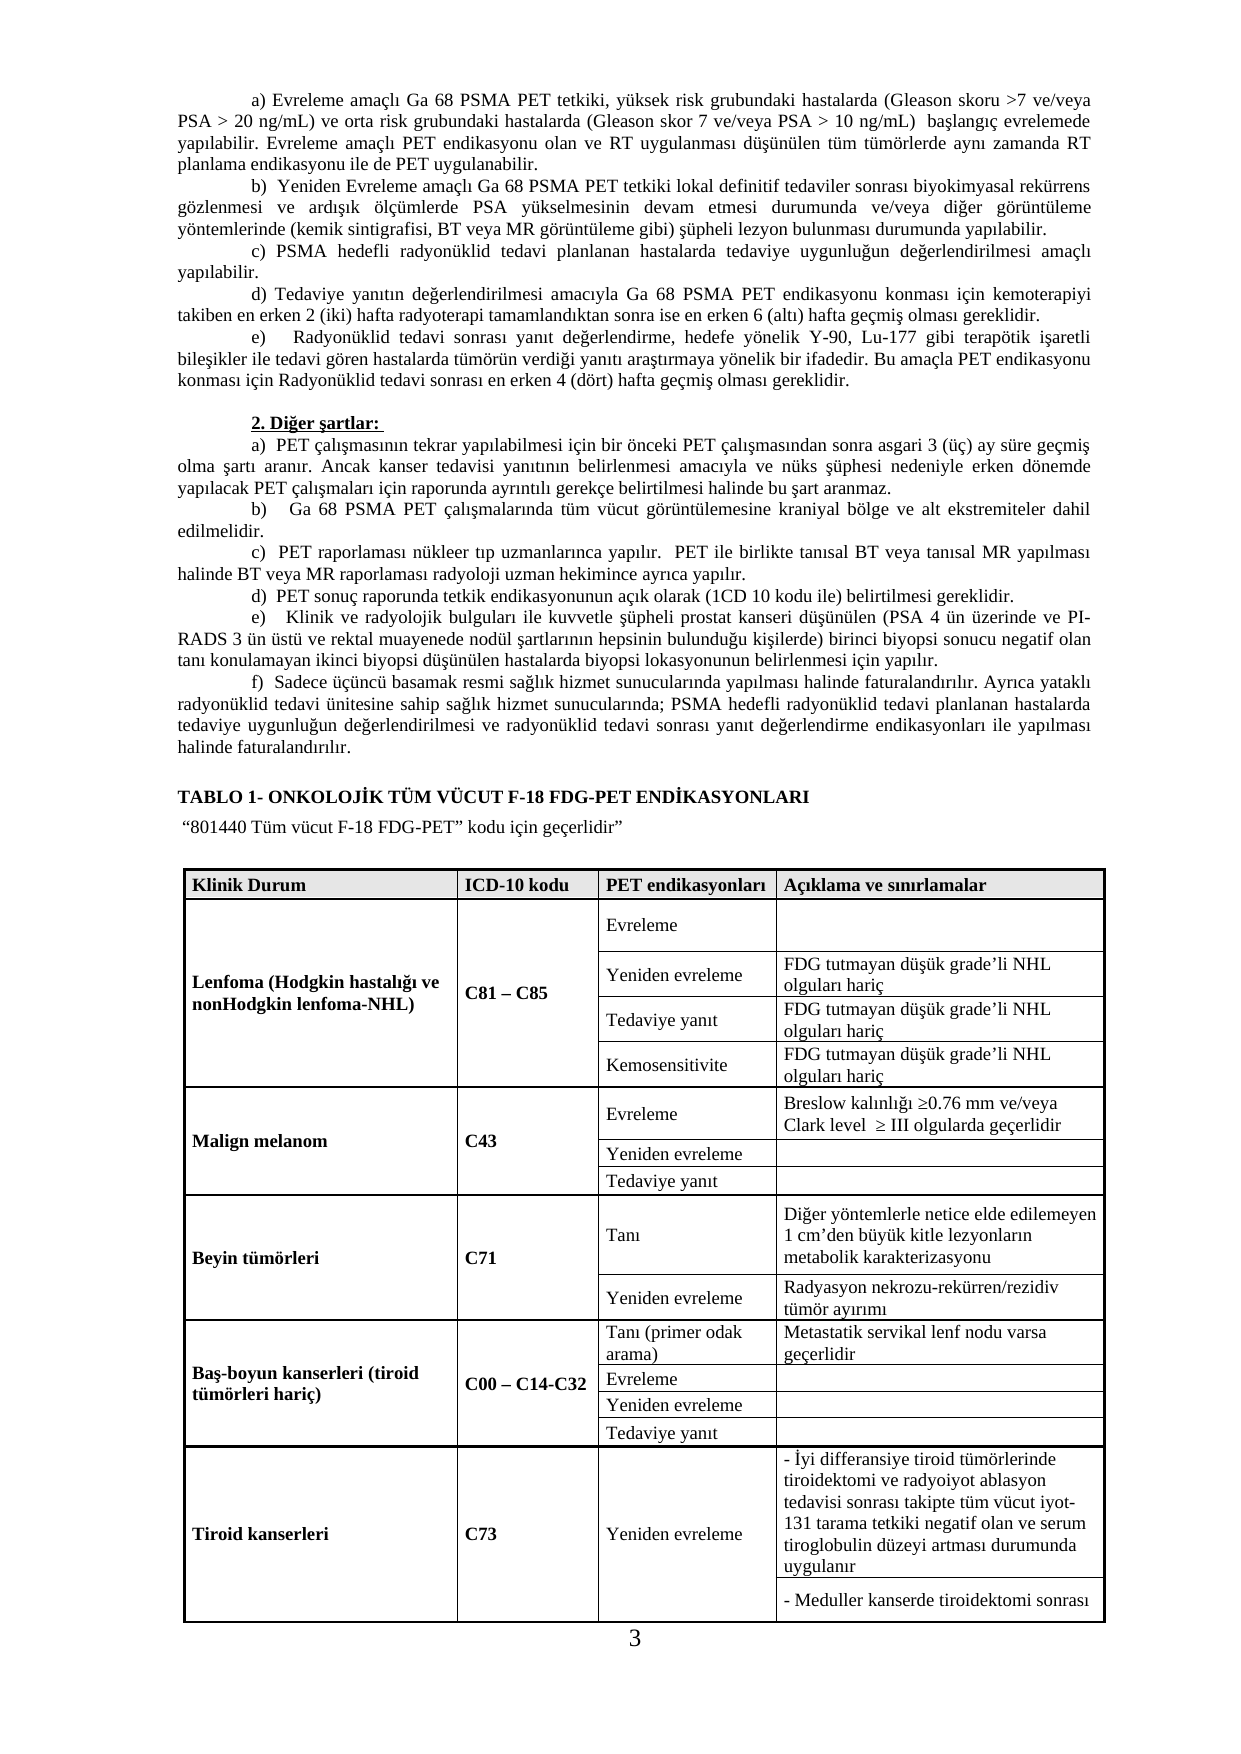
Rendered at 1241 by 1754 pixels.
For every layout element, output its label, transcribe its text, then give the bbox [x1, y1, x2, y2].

table_cell Malign melanom [186, 1088, 457, 1194]
table_cell C71 [458, 1196, 598, 1319]
table_cell Kemosensitivite [599, 1042, 776, 1086]
table_cell Tiroid kanserleri [186, 1448, 457, 1621]
table_cell Baş-boyun kanserleri (tiroid tümörleri hariç) [186, 1321, 457, 1445]
table_cell Tedaviye yanıt [599, 1418, 776, 1445]
table_cell Evreleme [599, 1088, 776, 1139]
table_cell Radyasyon nekrozu-rekürren/rezidiv tümör ayırımı [777, 1275, 1103, 1319]
table_cell C00 – C14-C32 [458, 1321, 598, 1445]
table_cell Metastatik servikal lenf nodu varsa geçerlidir [777, 1321, 1103, 1364]
table_cell Diğer yöntemlerle netice elde edilemeyen 1 cm’den büyük kitle lezyonların metabolik karakterizasyonu [777, 1196, 1103, 1274]
text “801440 Tüm vücut F-18 FDG-PET” kodu için geçerlidir” [177, 808, 1092, 838]
table_cell C81 – C85 [458, 900, 598, 1086]
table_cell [777, 1578, 1103, 1621]
table_cell [777, 1365, 1103, 1391]
table_cell FDG tutmayan düşük grade’li NHL olguları hariç [777, 997, 1103, 1041]
table_cell [777, 1418, 1103, 1445]
table_cell Tedaviye yanıt [599, 1167, 776, 1194]
table_cell Evreleme [599, 900, 776, 951]
text d) PET sonuç raporunda tetkik endikasyonunun açık olarak (1CD 10 kodu ile) belirtilmesi gereklidir. [177, 584, 1092, 606]
table_header Klinik Durum [186, 871, 457, 897]
table_cell [777, 1140, 1103, 1166]
text a) Evreleme amaçlı Ga 68 PSMA PET tetkiki, yüksek risk grubundaki hastalarda (Gleason skoru >7 ve/veya PSA > 20 ng/mL) ve orta risk grubundaki hastalarda (Gleason skor 7 ve/veya PSA > 10 ng/mL) başlangıç evrelemede yapılabilir. Evreleme amaçlı PET endikasyonu olan ve RT uygulanması düşünülen tüm tümörlerde aynı zamanda RT planlama endikasyonu ile de PET uygulanabilir. [177, 89, 1092, 175]
table_cell Evreleme [599, 1365, 776, 1391]
table_header PET endikasyonları [599, 871, 776, 897]
table_cell Breslow kalınlığı ≥0.76 mm ve/veya Clark level ≥ III olgularda geçerlidir [777, 1088, 1103, 1139]
table_cell [777, 1167, 1103, 1194]
table_cell FDG tutmayan düşük grade’li NHL olguları hariç [777, 952, 1103, 996]
table_header Açıklama ve sınırlamalar [777, 871, 1103, 897]
table_cell Yeniden evreleme [599, 1392, 776, 1417]
table_cell C73 [458, 1448, 598, 1621]
text c) PET raporlaması nükleer tıp uzmanlarınca yapılır. PET ile birlikte tanısal BT veya tanısal MR yapılması halinde BT veya MR raporlaması radyoloji uzman hekimince ayrıca yapılır. [177, 541, 1092, 584]
table_cell Yeniden evreleme [599, 952, 776, 996]
table_cell C43 [458, 1088, 598, 1194]
text b) Yeniden Evreleme amaçlı Ga 68 PSMA PET tetkiki lokal definitif tedaviler sonrası biyokimyasal rekürrens gözlenmesi ve ardışık ölçümlerde PSA yükselmesinin devam etmesi durumunda ve/veya diğer görüntüleme yöntemlerinde (kemik sintigrafisi, BT veya MR görüntüleme gibi) şüpheli lezyon bulunması durumunda yapılabilir. [177, 175, 1092, 239]
table_cell Tedaviye yanıt [599, 997, 776, 1041]
text e) Radyonüklid tedavi sonrası yanıt değerlendirme, hedefe yönelik Y-90, Lu-177 gibi terapötik işaretli bileşikler ile tedavi gören hastalarda tümörün verdiği yanıtı araştırmaya yönelik bir ifadedir. Bu amaçla PET endikasyonu konması için Radyonüklid tedavi sonrası en erken 4 (dört) hafta geçmiş olması gereklidir. [177, 326, 1092, 391]
text a) PET çalışmasının tekrar yapılabilmesi için bir önceki PET çalışmasından sonra asgari 3 (üç) ay süre geçmiş olma şartı aranır. Ancak kanser tedavisi yanıtının belirlenmesi amacıyla ve nüks şüphesi nedeniyle erken dönemde yapılacak PET çalışmaları için raporunda ayrıntılı gerekçe belirtilmesi halinde bu şart aranmaz. [177, 434, 1092, 498]
table_cell - İyi differansiye tiroid tümörlerinde tiroidektomi ve radyoiyot ablasyon tedavisi sonrası takipte tüm vücut iyot-131 tarama tetkiki negatif olan ve serum tiroglobulin düzeyi artması durumunda uygulanır [777, 1448, 1103, 1577]
text e) Klinik ve radyolojik bulguları ile kuvvetle şüpheli prostat kanseri düşünülen (PSA 4 ün üzerinde ve PI-RADS 3 ün üstü ve rektal muayenede nodül şartlarının hepsinin bulunduğu kişilerde) birinci biyopsi sonucu negatif olan tanı konulamayan ikinci biyopsi düşünülen hastalarda biyopsi lokasyonunun belirlenmesi için yapılır. [177, 606, 1092, 671]
table_header ICD-10 kodu [458, 871, 598, 897]
table_cell [777, 900, 1103, 951]
table_cell FDG tutmayan düşük grade’li NHL olguları hariç [777, 1042, 1103, 1086]
table_cell Beyin tümörleri [186, 1196, 457, 1319]
table_cell Tanı [599, 1196, 776, 1274]
text d) Tedaviye yanıtın değerlendirilmesi amacıyla Ga 68 PSMA PET endikasyonu konması için kemoterapiyi takiben en erken 2 (iki) hafta radyoterapi tamamlandıktan sonra ise en erken 6 (altı) hafta geçmiş olması gereklidir. [177, 283, 1092, 326]
table_cell Lenfoma (Hodgkin hastalığı ve nonHodgkin lenfoma-NHL) [186, 900, 457, 1086]
table_cell Yeniden evreleme [599, 1275, 776, 1319]
table_cell Yeniden evreleme [599, 1140, 776, 1166]
text c) PSMA hedefli radyonüklid tedavi planlanan hastalarda tedaviye uygunluğun değerlendirilmesi amaçlı yapılabilir. [177, 239, 1092, 283]
text TABLO 1- ONKOLOJİK TÜM VÜCUT F-18 FDG-PET ENDİKASYONLARI [177, 786, 1092, 808]
table_cell Tanı (primer odak arama) [599, 1321, 776, 1364]
text 2. Diğer şartlar: [177, 412, 1092, 434]
table_cell [777, 1392, 1103, 1417]
text b) Ga 68 PSMA PET çalışmalarında tüm vücut görüntülemesine kraniyal bölge ve alt ekstremiteler dahil edilmelidir. [177, 498, 1092, 541]
table_cell Yeniden evreleme [599, 1448, 776, 1621]
text f) Sadece üçüncü basamak resmi sağlık hizmet sunucularında yapılması halinde faturalandırılır. Ayrıca yataklı radyonüklid tedavi ünitesine sahip sağlık hizmet sunucularında; PSMA hedefli radyonüklid tedavi planlanan hastalarda tedaviye uygunluğun değerlendirilmesi ve radyonüklid tedavi sonrası yanıt değerlendirme endikasyonları ile yapılması halinde faturalandırılır. [177, 671, 1092, 757]
